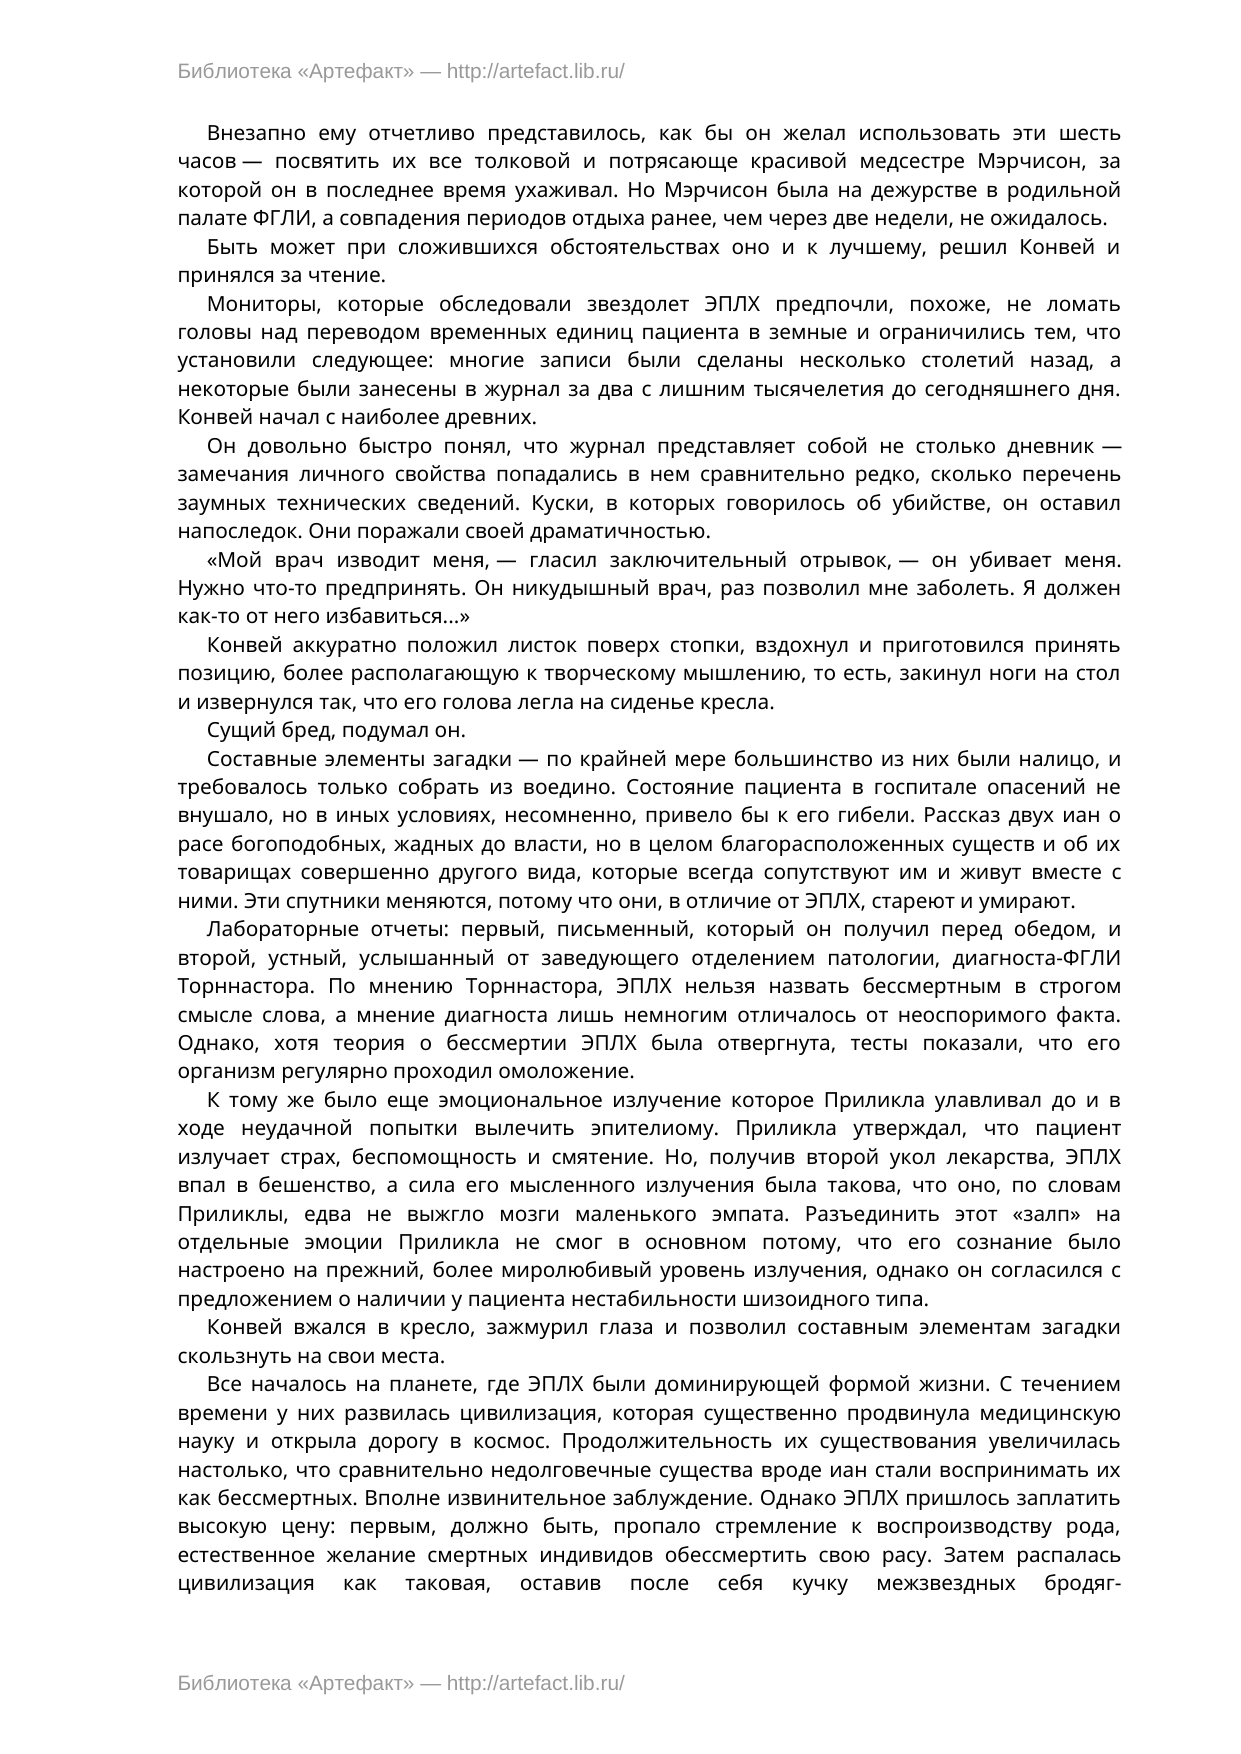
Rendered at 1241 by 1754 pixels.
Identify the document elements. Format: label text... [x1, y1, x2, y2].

text Сущий бред, подумал он. [177, 715, 1122, 744]
text Конвей вжался в кресло, зажмурил глаза и позволил составным элементам загадки скользнуть на свои места. [177, 1312, 1122, 1369]
text «Мой врач изводит меня, — гласил заключительный отрывок, — он убивает меня. Нужно что-то предпринять. Он никудышный врач, раз позволил мне заболеть. Я должен как-то от него избавиться...» [177, 545, 1122, 630]
text Лабораторные отчеты: первый, письменный, который он получил перед обедом, и второй, устный, услышанный от заведующего отделением патологии, диагноста-ФГЛИ Торннастора. По мнению Торннастора, ЭПЛХ нельзя назвать бессмертным в строгом смысле слова, а мнение диагноста лишь немногим отличалось от неоспоримого факта. Однако, хотя теория о бессмертии ЭПЛХ была отвергнута, тесты показали, что его организм регулярно проходил омоложение. [177, 914, 1122, 1085]
text Он довольно быстро понял, что журнал представляет собой не столько дневник — замечания личного свойства попадались в нем сравнительно редко, сколько перечень заумных технических сведений. Куски, в которых говорилось об убийстве, он оставил напоследок. Они поражали своей драматичностью. [177, 431, 1122, 545]
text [177, 1369, 1122, 1597]
text Внезапно ему отчетливо представилось, как бы он желал использовать эти шесть часов — посвятить их все толковой и потрясающе красивой медсестре Мэрчисон, за которой он в последнее время ухаживал. Но Мэрчисон была на дежурстве в родильной палате ФГЛИ, а совпадения периодов отдыха ранее, чем через две недели, не ожидалось. [177, 118, 1122, 232]
text К тому же было еще эмоциональное излучение которое Приликла улавливал до и в ходе неудачной попытки вылечить эпителиому. Приликла утверждал, что пациент излучает страх, беспомощность и смятение. Но, получив второй укол лекарства, ЭПЛХ впал в бешенство, а сила его мысленного излучения была такова, что оно, по словам Приликлы, едва не выжгло мозги маленького эмпата. Разъединить этот «залп» на отдельные эмоции Приликла не смог в основном потому, что его сознание было настроено на прежний, более миролюбивый уровень излучения, однако он согласился с предложением о наличии у пациента нестабильности шизоидного типа. [177, 1085, 1122, 1312]
text Быть может при сложившихся обстоятельствах оно и к лучшему, решил Конвей и принялся за чтение. [177, 232, 1122, 289]
text Конвей аккуратно положил листок поверх стопки, вздохнул и приготовился принять позицию, более располагающую к творческому мышлению, то есть, закинул ноги на стол и извернулся так, что его голова легла на сиденье кресла. [177, 630, 1122, 715]
text Составные элементы загадки — по крайней мере большинство из них были налицо, и требовалось только собрать из воедино. Состояние пациента в госпитале опасений не внушало, но в иных условиях, несомненно, привело бы к его гибели. Рассказ двух иан о расе богоподобных, жадных до власти, но в целом благорасположенных существ и об их товарищах совершенно другого вида, которые всегда сопутствуют им и живут вместе с ними. Эти спутники меняются, потому что они, в отличие от ЭПЛХ, стареют и умирают. [177, 744, 1122, 914]
text Мониторы, которые обследовали звездолет ЭПЛХ предпочли, похоже, не ломать головы над переводом временных единиц пациента в земные и ограничились тем, что установили следующее: многие записи были сделаны несколько столетий назад, а некоторые были занесены в журнал за два с лишним тысячелетия до сегодняшнего дня. Конвей начал с наиболее древних. [177, 289, 1122, 431]
